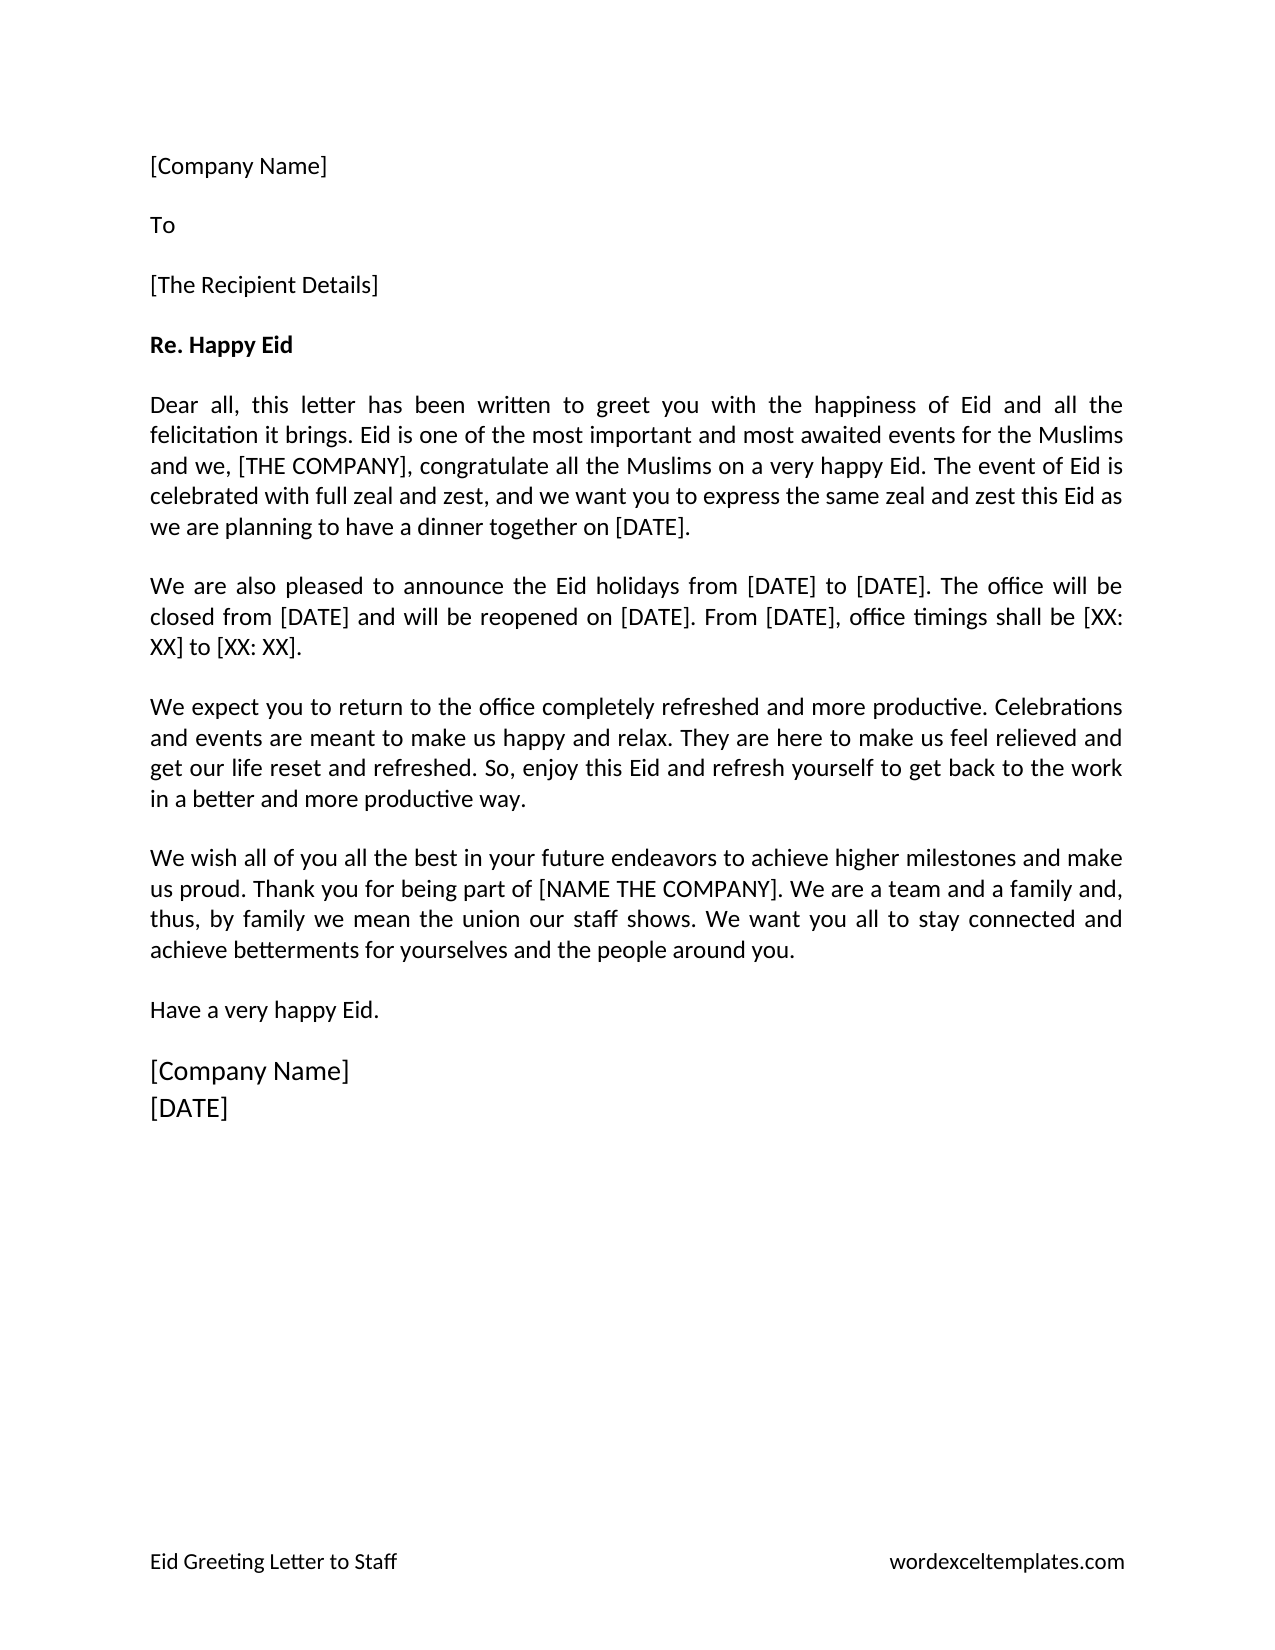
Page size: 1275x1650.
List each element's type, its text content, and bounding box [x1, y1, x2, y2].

text Re. Happy Eid [150, 329, 1125, 359]
text [Company Name] [150, 150, 1125, 181]
text We are also pleased to announce the Eid holidays from [DATE] to [DATE]. The office will be closed from [DATE] and will be reopened on [DATE]. From [DATE], office timings shall be [XX: XX] to [XX: XX]. [150, 571, 1125, 662]
text Have a very happy Eid. [150, 994, 1125, 1024]
text [The Recipient Details] [150, 269, 1125, 300]
text We expect you to return to the office completely refreshed and more productive. Celebrations and events are meant to make us happy and relax. They are here to make us feel relieved and get our life reset and refreshed. So, enjoy this Eid and refresh yourself to get back to the work in a better and more productive way. [150, 691, 1125, 813]
text To [150, 210, 1125, 240]
text [Company Name] [DATE] [150, 1053, 1125, 1125]
text We wish all of you all the best in your future endeavors to achieve higher milestones and make us proud. Thank you for being part of [NAME THE COMPANY]. We are a team and a family and, thus, by family we mean the union our staff shows. We want you all to stay connected and achieve betterments for yourselves and the people around you. [150, 842, 1125, 964]
text Dear all, this letter has been written to greet you with the happiness of Eid and all the felicitation it brings. Eid is one of the most important and most awaited events for the Muslims and we, [THE COMPANY], congratulate all the Muslims on a very happy Eid. The event of Eid is celebrated with full zeal and zest, and we want you to express the same zeal and zest this Eid as we are planning to have a dinner together on [DATE]. [150, 389, 1125, 541]
